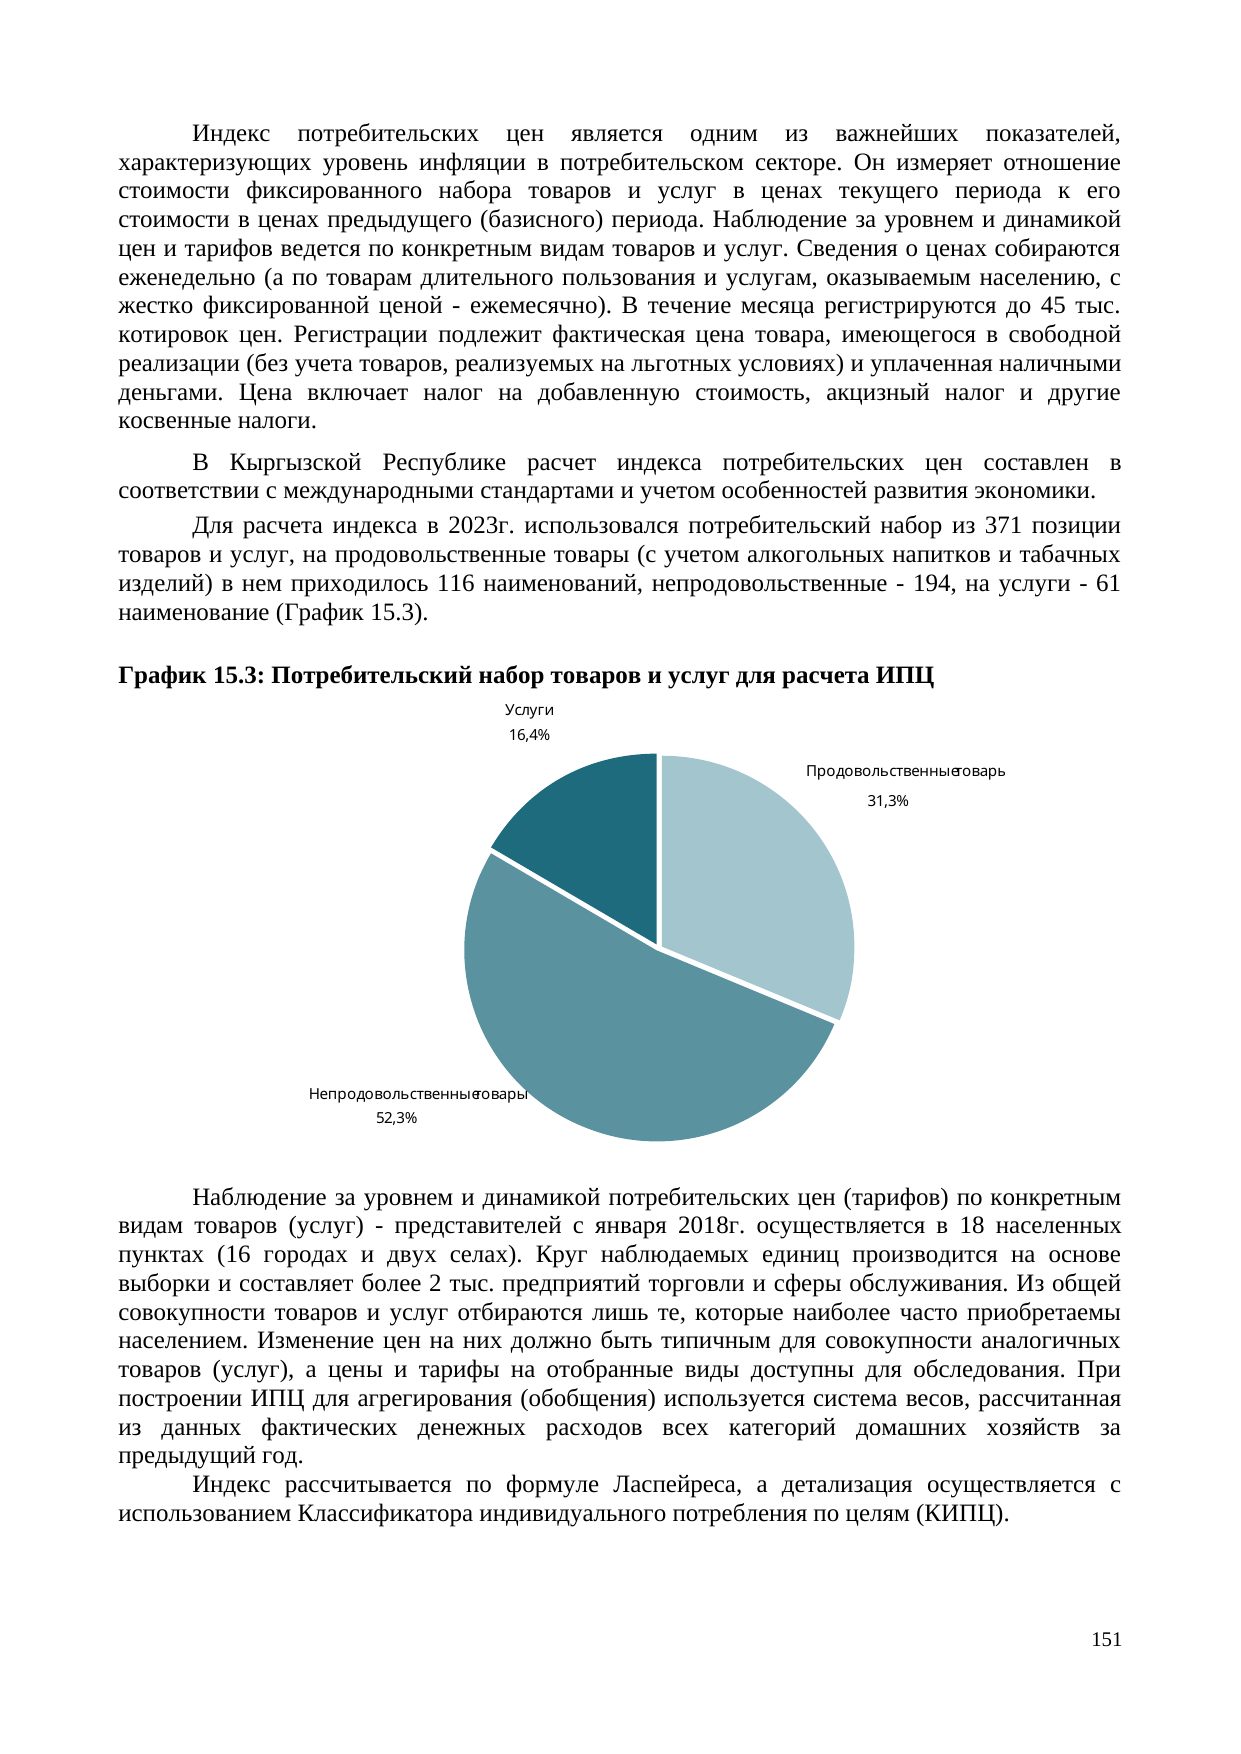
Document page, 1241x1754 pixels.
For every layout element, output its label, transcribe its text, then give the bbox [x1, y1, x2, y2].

text Для расчета индекса в 2023г. использовался потребительский набор из 371 позиции товаров и услуг, на продовольственные товары (с учетом алкогольных напитков и табачных изделий) в нем приходилось 116 наименований, непродовольственные - 194, на услуги - 61 наименование (График 15.3). [118, 511, 1122, 626]
text Наблюдение за уровнем и динамикой потребительских цен (тарифов) по конкретным видам товаров (услуг) - представителей с января 2018г. осуществляется в 18 населенных пунктах (16 городах и двух селах). Круг наблюдаемых единиц производится на основе выборки и составляет более 2 тыс. предприятий торговли и сферы обслуживания. Из общей совокупности товаров и услуг отбираются лишь те, которые наиболее часто приобретаемы населением. Изменение цен на них должно быть типичным для совокупности аналогичных товаров (услуг), а цены и тарифы на отобранные виды доступны для обследования. При построении ИПЦ для агрегирования (обобщения) используется система весов, рассчитанная из данных фактических денежных расходов всех категорий домашних хозяйств за предыдущий год. [118, 1182, 1122, 1469]
text График 15.3: Потребительский набор товаров и услуг для расчета ИПЦ [118, 661, 1122, 689]
text В Кыргызской Республике расчет индекса потребительских цен составлен в соответствии с международными стандартами и учетом особенностей развития экономики. [118, 447, 1122, 504]
text Индекс потребительских цен является одним из важнейших показателей, характеризующих уровень инфляции в потребительском секторе. Он измеряет отношение стоимости фиксированного набора товаров и услуг в ценах текущего периода к его стоимости в ценах предыдущего (базисного) периода. Наблюдение за уровнем и динамикой цен и тарифов ведется по конкретным видам товаров и услуг. Сведения о ценах собираются еженедельно (а по товарам длительного пользования и услугам, оказываемым населению, с жестко фиксированной ценой - ежемесячно). В течение месяца регистрируются до 45 тыс. котировок цен. Регистрации подлежит фактическая цена товара, имеющегося в свободной реализации (без учета товаров, реализуемых на льготных условиях) и уплаченная наличными деньгами. Цена включает налог на добавленную стоимость, акцизный налог и другие косвенные налоги. [118, 118, 1122, 434]
text Индекс рассчитывается по формуле Ласпейреса, а детализация осуществляется с использованием Классификатора индивидуального потребления по целям (КИПЦ). [118, 1469, 1122, 1527]
